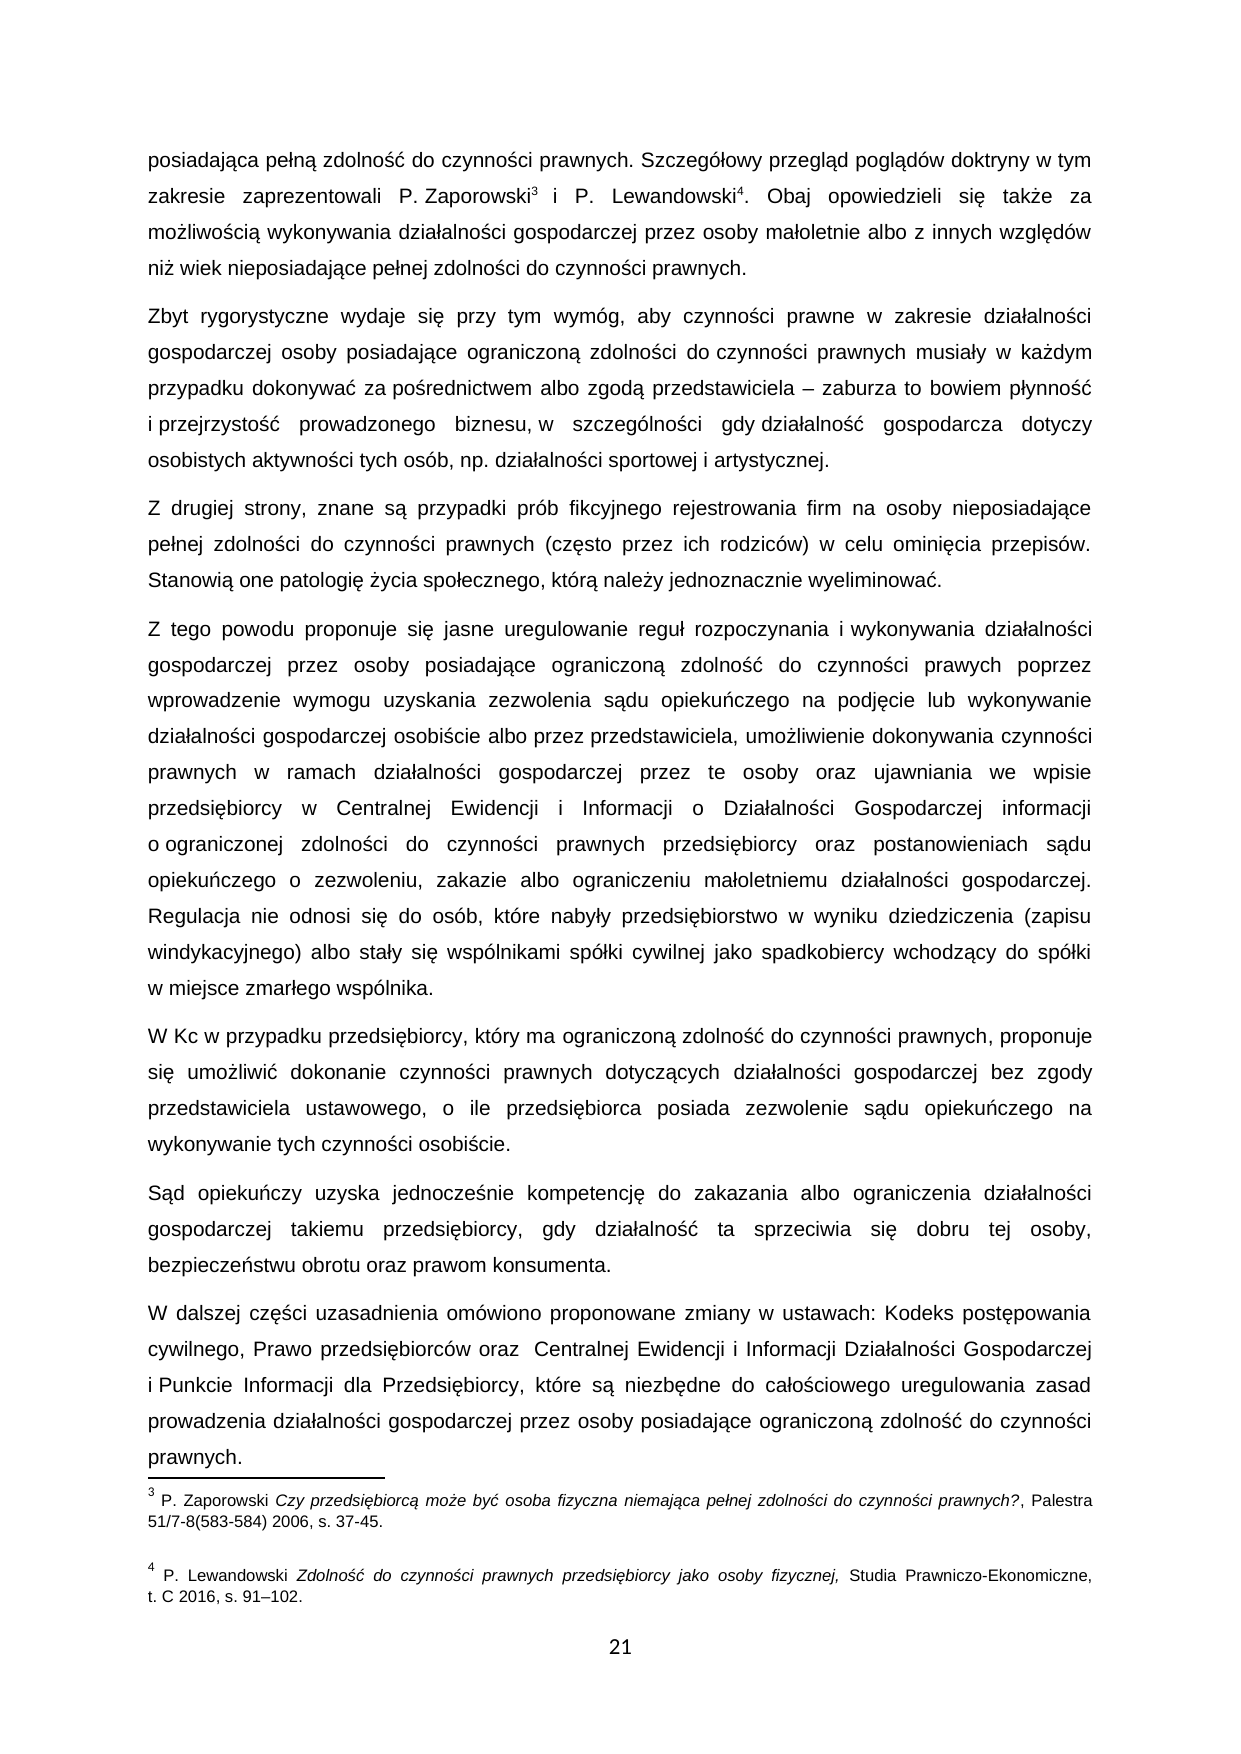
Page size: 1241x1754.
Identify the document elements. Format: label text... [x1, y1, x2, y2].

text W Kc w przypadku przedsiębiorcy, który ma ograniczoną zdolność do czynności prawnych, proponuje się umożliwić dokonanie czynności prawnych dotyczących działalności gospodarczej bez zgody przedstawiciela ustawowego, o ile przedsiębiorca posiada zezwolenie sądu opiekuńczego na wykonywanie tych czynności osobiście. [148, 1024, 1092, 1156]
text Zbyt rygorystyczne wydaje się przy tym wymóg, aby czynności prawne w zakresie działalności gospodarczej osoby posiadające ograniczoną zdolności do czynności prawnych musiały w każdym przypadku dokonywać za pośrednictwem albo zgodą przedstawiciela – zaburza to bowiem płynność i przejrzystość prowadzonego biznesu, w szczególności gdy działalność gospodarcza dotyczy osobistych aktywności tych osób, np. działalności sportowej i artystycznej. [148, 304, 1092, 472]
text Z drugiej strony, znane są przypadki prób fikcyjnego rejestrowania firm na osoby nieposiadające pełnej zdolności do czynności prawnych (często przez ich rodziców) w celu ominięcia przepisów. Stanowią one patologię życia społecznego, którą należy jednoznacznie wyeliminować. [148, 496, 1092, 592]
text Sąd opiekuńczy uzyska jednocześnie kompetencję do zakazania albo ograniczenia działalności gospodarczej takiemu przedsiębiorcy, gdy działalność ta sprzeciwia się dobru tej osoby, bezpieczeństwu obrotu oraz prawom konsumenta. [148, 1181, 1092, 1276]
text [148, 148, 1092, 279]
text Z tego powodu proponuje się jasne uregulowanie reguł rozpoczynania i wykonywania działalności gospodarczej przez osoby posiadające ograniczoną zdolność do czynności prawych poprzez wprowadzenie wymogu uzyskania zezwolenia sądu opiekuńczego na podjęcie lub wykonywanie działalności gospodarczej osobiście albo przez przedstawiciela, umożliwienie dokonywania czynności prawnych w ramach działalności gospodarczej przez te osoby oraz ujawniania we wpisie przedsiębiorcy w Centralnej Ewidencji i Informacji o Działalności Gospodarczej informacji o ograniczonej zdolności do czynności prawnych przedsiębiorcy oraz postanowieniach sądu opiekuńczego o zezwoleniu, zakazie albo ograniczeniu małoletniemu działalności gospodarczej. Regulacja nie odnosi się do osób, które nabyły przedsiębiorstwo w wyniku dziedziczenia (zapisu windykacyjnego) albo stały się wspólnikami spółki cywilnej jako spadkobiercy wchodzący do spółki w miejsce zmarłego wspólnika. [148, 616, 1092, 1000]
text W dalszej części uzasadnienia omówiono proponowane zmiany w ustawach: Kodeks postępowania cywilnego, Prawo przedsiębiorców oraz Centralnej Ewidencji i Informacji Działalności Gospodarczej i Punkcie Informacji dla Przedsiębiorcy, które są niezbędne do całościowego uregulowania zasad prowadzenia działalności gospodarczej przez osoby posiadające ograniczoną zdolność do czynności prawnych. [148, 1301, 1092, 1468]
